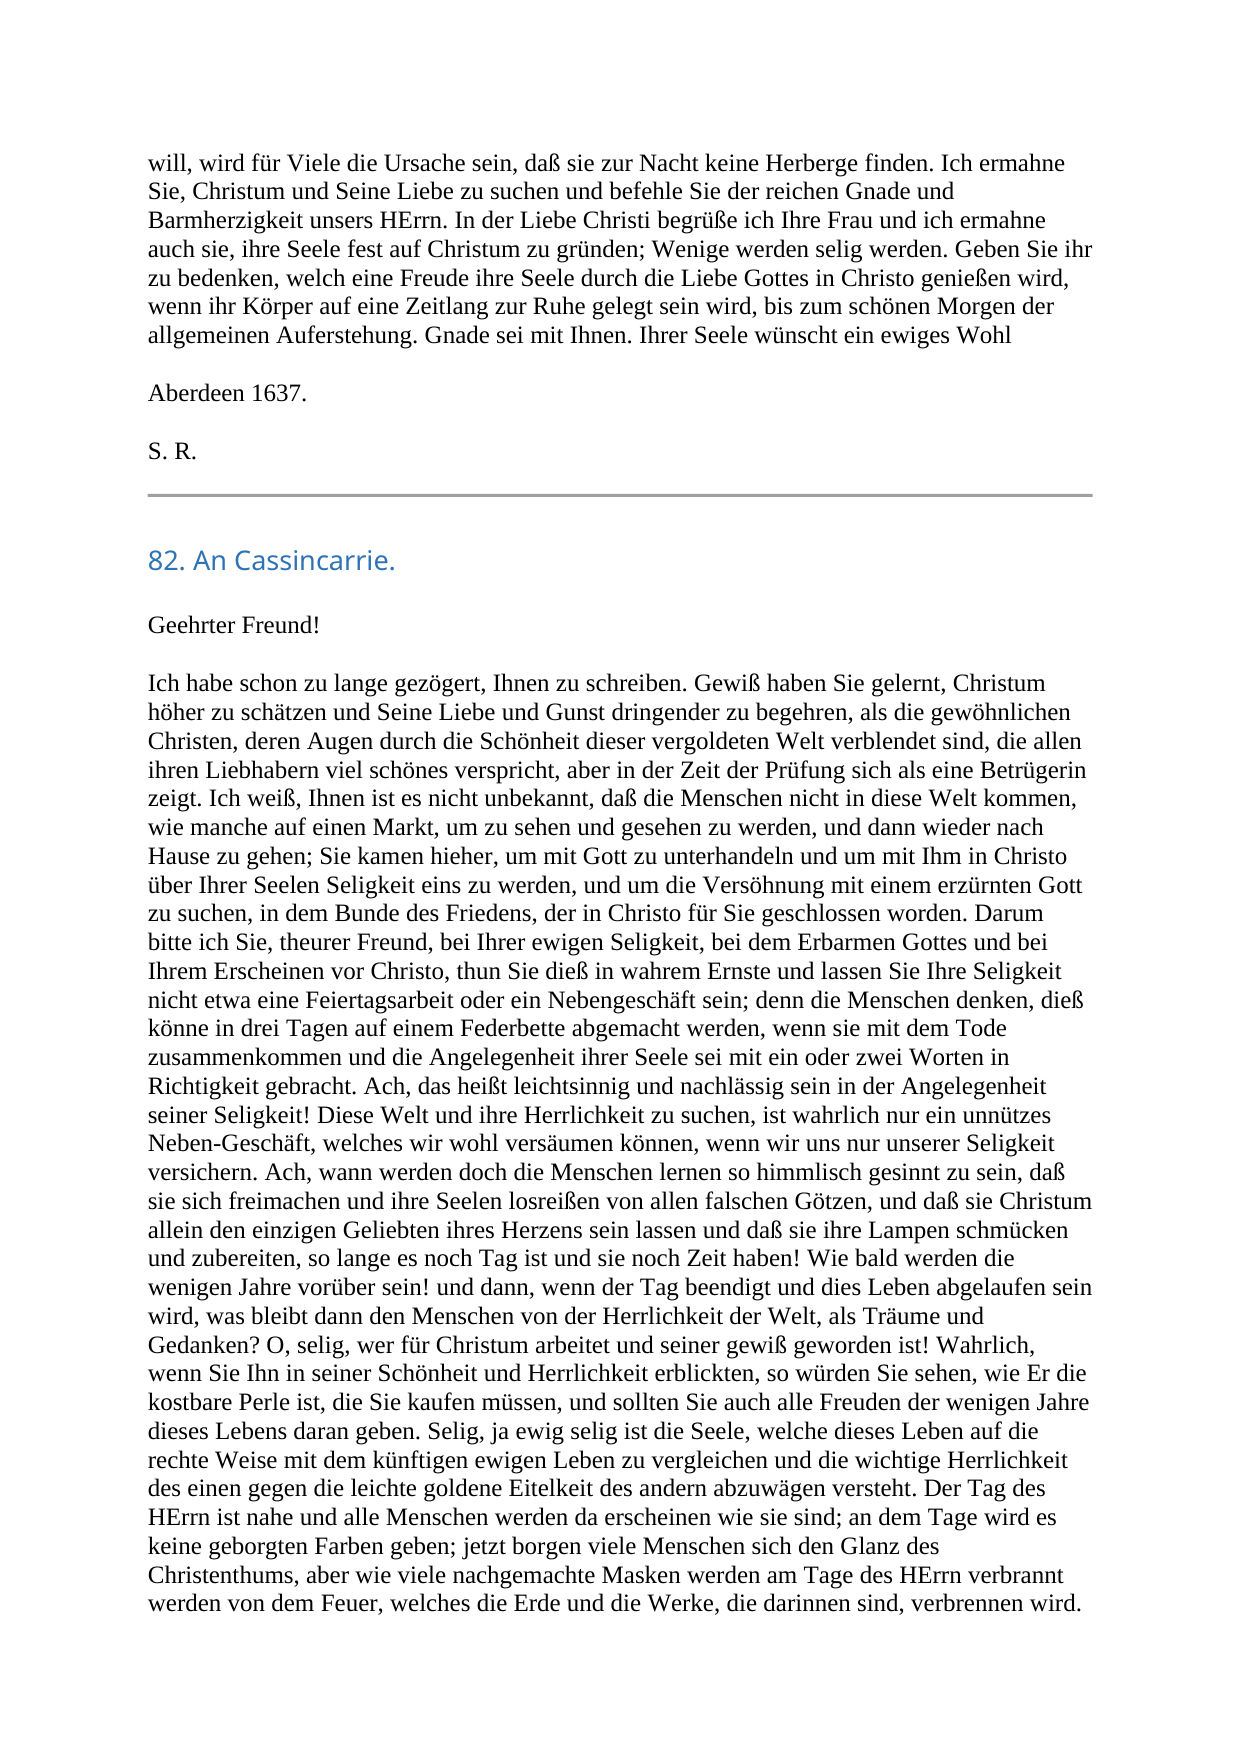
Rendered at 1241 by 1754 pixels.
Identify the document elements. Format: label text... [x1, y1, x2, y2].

text Geehrter Freund! [148, 611, 1093, 639]
text S. R. [148, 436, 1093, 465]
subtitle 82. An Cassincarrie. [148, 542, 1093, 578]
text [148, 148, 1093, 349]
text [148, 668, 1093, 1617]
text Aberdeen 1637. [148, 378, 1093, 407]
